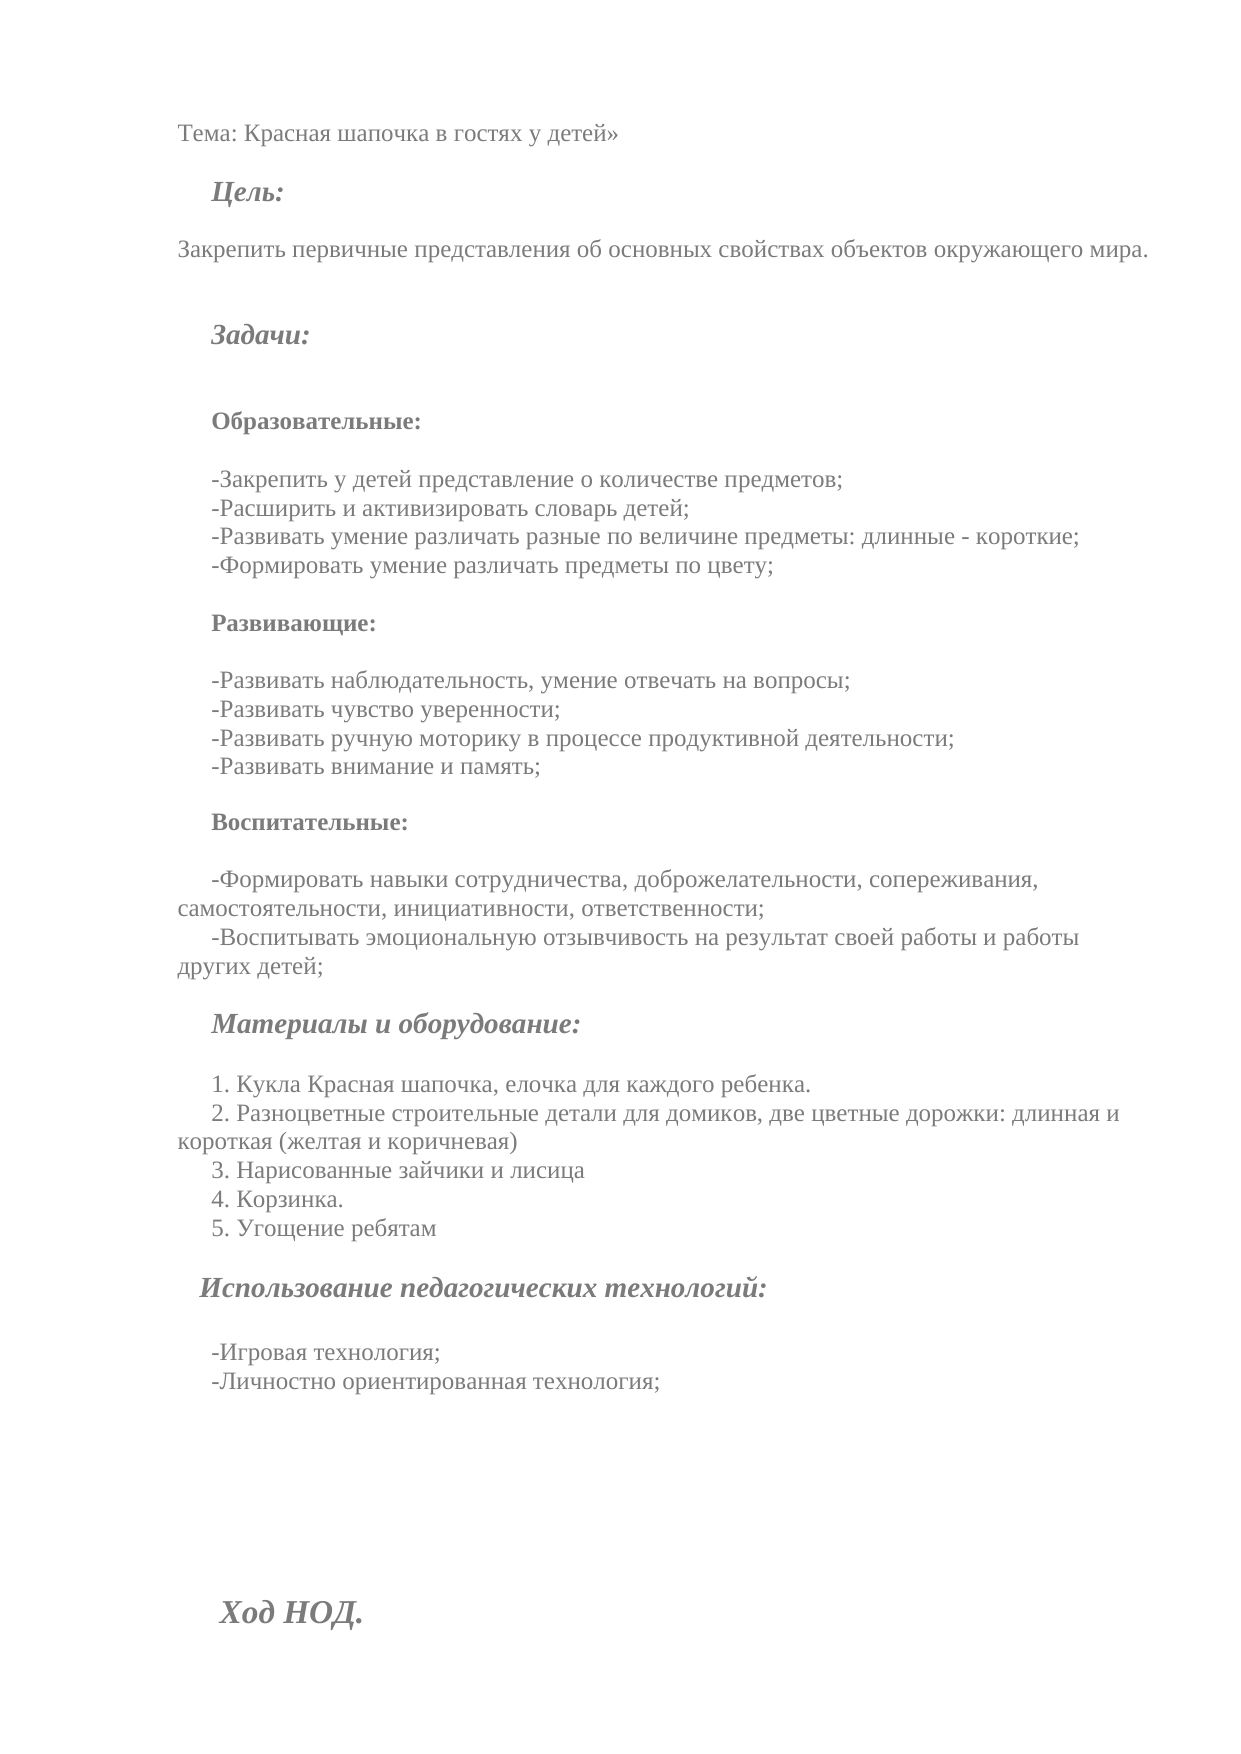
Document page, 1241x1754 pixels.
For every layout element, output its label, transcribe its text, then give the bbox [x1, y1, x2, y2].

text -Личностно ориентированная технология; [177, 1366, 1152, 1395]
text -Воспитывать эмоциональную отзывчивость на результат своей работы и работы других детей; [177, 922, 1152, 979]
text 3. Нарисованные зайчики и лисица [177, 1155, 1152, 1184]
text -Формировать умение различать предметы по цвету; [177, 550, 1152, 579]
text Образовательные: [177, 406, 1152, 435]
text -Расширить и активизировать словарь детей; [177, 493, 1152, 521]
text -Развивать внимание и память; [177, 751, 1152, 780]
text -Развивать ручную моторику в процессе продуктивной деятельности; [177, 723, 1152, 751]
text -Игровая технология; [177, 1337, 1152, 1366]
text -Развивать наблюдательность, умение отвечать на вопросы; [177, 665, 1152, 694]
text Воспитательные: [177, 807, 1152, 836]
text 1. Кукла Красная шапочка, елочка для каждого ребенка. [177, 1069, 1152, 1098]
text 2. Разноцветные строительные детали для домиков, две цветные дорожки: длинная и короткая (желтая и коричневая) [177, 1098, 1152, 1155]
text Развивающие: [177, 608, 1152, 636]
text Ход НОД. [177, 1593, 1152, 1631]
text Задачи: [177, 317, 1152, 351]
text Цель: [177, 174, 1152, 207]
text Закрепить первичные представления об основных свойствах объектов окружающего мира. [177, 234, 1152, 263]
text Материалы и оборудование: [177, 1007, 1152, 1040]
text -Формировать навыки сотрудничества, доброжелательности, сопереживания, самостоятельности, инициативности, ответственности; [177, 864, 1152, 922]
text -Закрепить у детей представление о количестве предметов; [177, 464, 1152, 493]
text Использование педагогических технологий: [177, 1270, 1152, 1304]
text 4. Корзинка. [177, 1184, 1152, 1213]
text 5. Угощение ребятам [177, 1213, 1152, 1241]
text -Развивать умение различать разные по величине предметы: длинные - короткие; [177, 521, 1152, 550]
text Тема: Красная шапочка в гостях у детей» [177, 118, 1152, 147]
text -Развивать чувство уверенности; [177, 694, 1152, 723]
